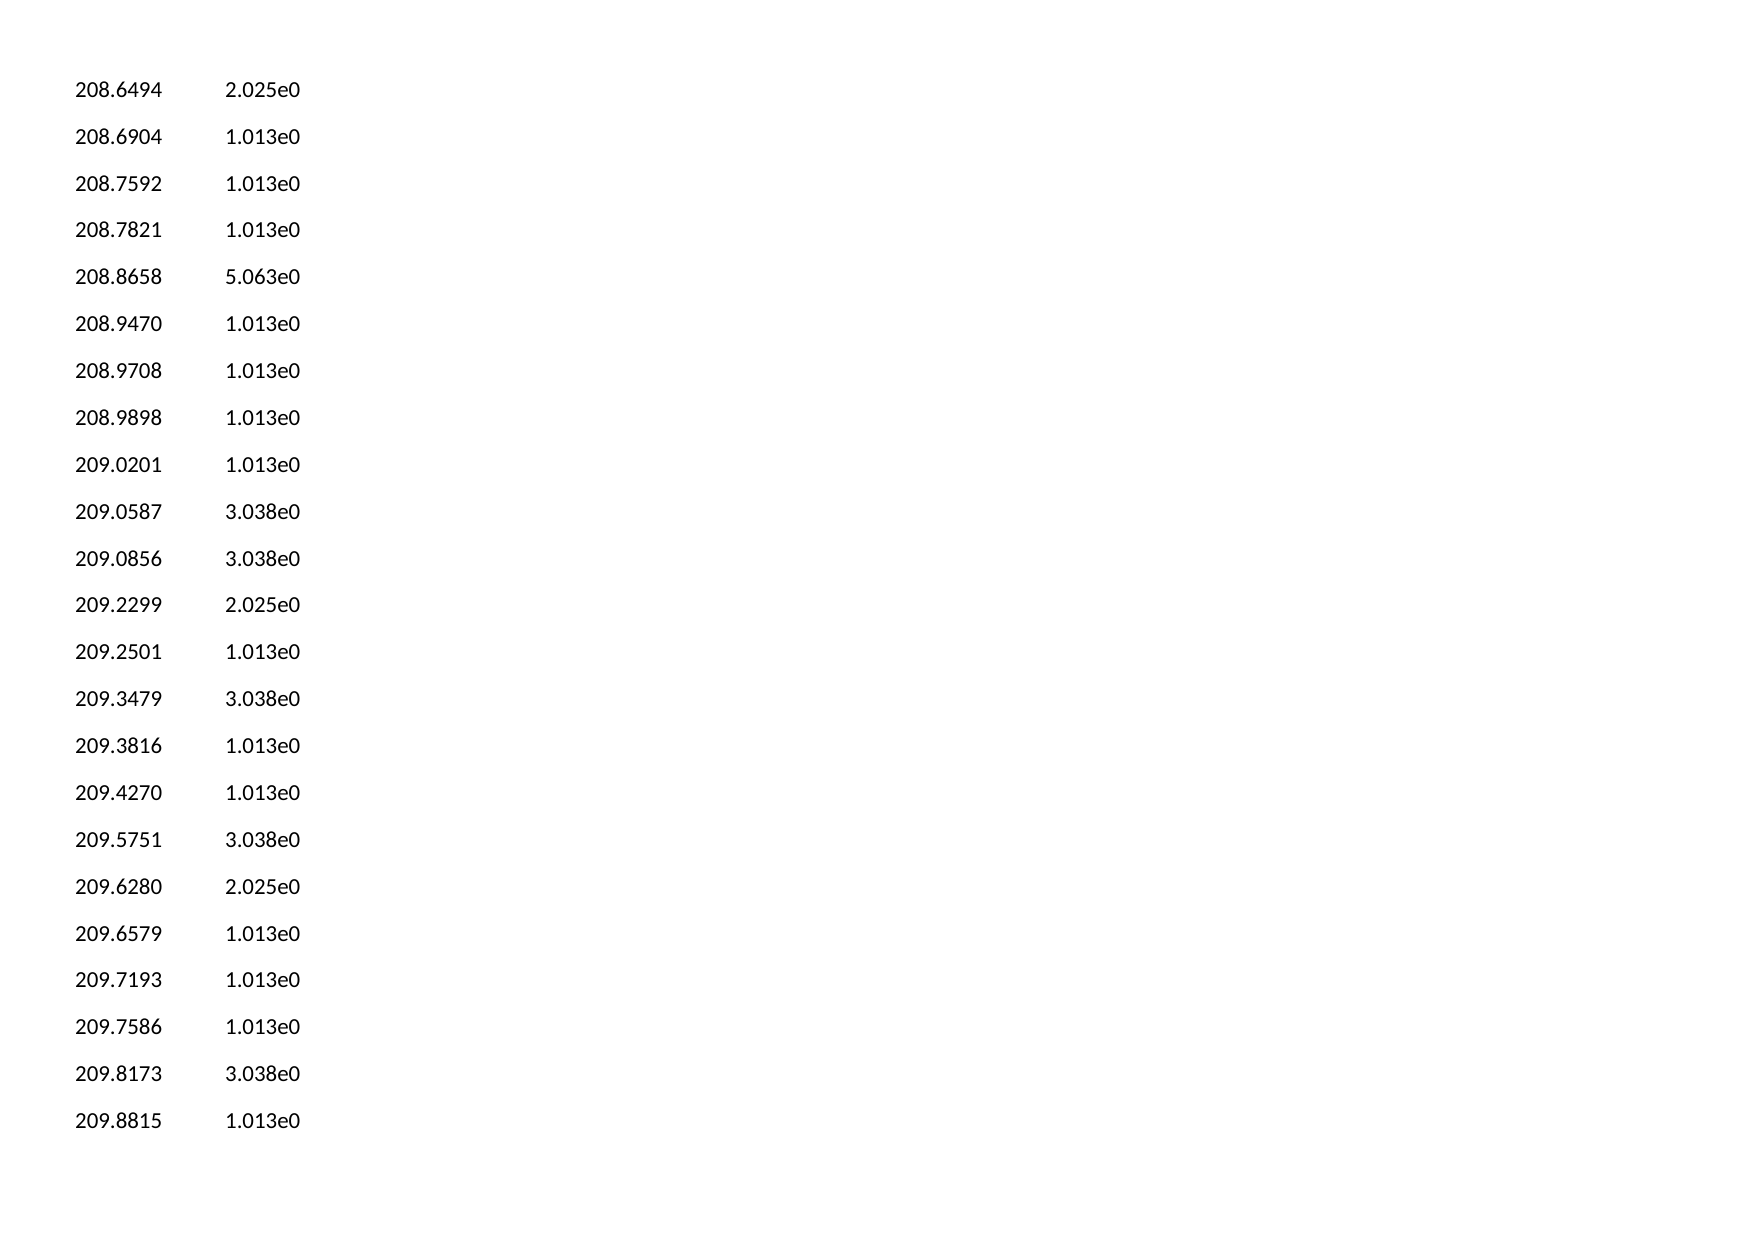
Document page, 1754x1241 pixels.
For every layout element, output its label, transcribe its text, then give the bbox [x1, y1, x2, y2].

text 208.9898 1.013e0 [75, 403, 1679, 431]
text 209.6579 1.013e0 [75, 919, 1679, 947]
text 209.2299 2.025e0 [75, 591, 1679, 619]
text 209.7586 1.013e0 [75, 1012, 1679, 1041]
text 209.0856 3.038e0 [75, 544, 1679, 572]
text 208.8658 5.063e0 [75, 262, 1679, 291]
text 208.7821 1.013e0 [75, 216, 1679, 244]
text 208.6494 2.025e0 [75, 75, 1679, 103]
text 209.0201 1.013e0 [75, 450, 1679, 478]
text 208.9708 1.013e0 [75, 356, 1679, 384]
text 208.7592 1.013e0 [75, 169, 1679, 197]
text 209.3479 3.038e0 [75, 684, 1679, 712]
text 209.2501 1.013e0 [75, 637, 1679, 666]
text 209.8173 3.038e0 [75, 1059, 1679, 1087]
text 209.6280 2.025e0 [75, 872, 1679, 900]
text 209.8815 1.013e0 [75, 1106, 1679, 1134]
text 209.5751 3.038e0 [75, 825, 1679, 853]
text 209.7193 1.013e0 [75, 966, 1679, 994]
text 209.4270 1.013e0 [75, 778, 1679, 806]
text 209.0587 3.038e0 [75, 497, 1679, 525]
text 208.9470 1.013e0 [75, 309, 1679, 337]
text 209.3816 1.013e0 [75, 731, 1679, 759]
text 208.6904 1.013e0 [75, 122, 1679, 150]
